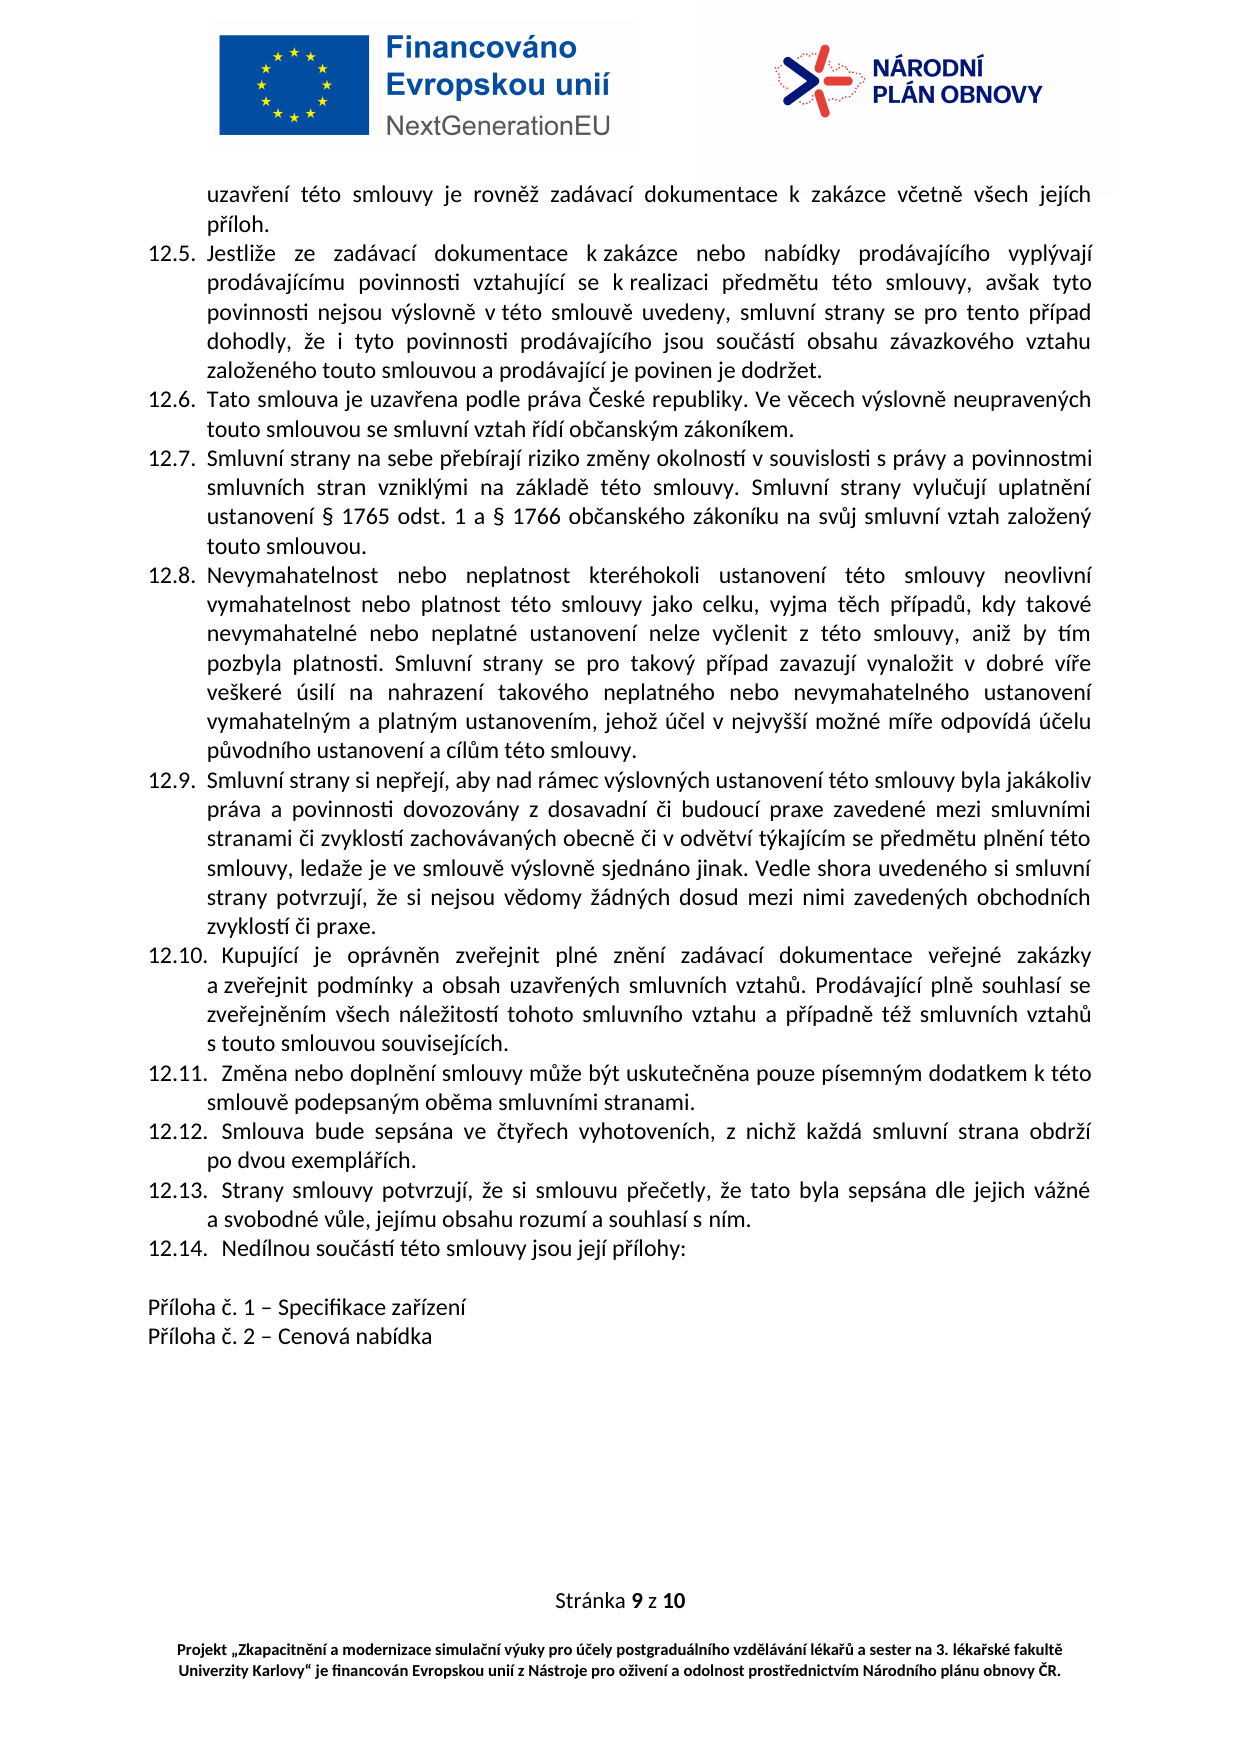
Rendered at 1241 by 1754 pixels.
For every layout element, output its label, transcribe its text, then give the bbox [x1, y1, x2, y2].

text Příloha č. 2 – Cenová nabídka [148, 1321, 1093, 1350]
picture [208, 19, 639, 148]
list Tato smlouva je uzavřena podle práva České republiky. Ve věcech výslovně neupravených touto smlouvou se smluvní vztah řídí občanským zákoníkem. [148, 384, 1093, 443]
list Smluvní strany si nepřejí, aby nad rámec výslovných ustanovení této smlouvy byla jakákoliv práva a povinnosti dovozovány z dosavadní či budoucí praxe zavedené mezi smluvními stranami či zvyklostí zachovávaných obecně či v odvětví týkajícím se předmětu plnění této smlouvy, ledaže je ve smlouvě výslovně sjednáno jinak. Vedle shora uvedeného si smluvní strany potvrzují, že si nejsou vědomy žádných dosud mezi nimi zavedených obchodních zvyklostí či praxe. [148, 765, 1093, 941]
list Smlouva bude sepsána ve čtyřech vyhotoveních, z nichž každá smluvní strana obdrží po dvou exemplářích. [148, 1116, 1093, 1175]
list Strany smlouvy potvrzují, že si smlouvu přečetly, že tato byla sepsána dle jejich vážné a svobodné vůle, jejímu obsahu rozumí a souhlasí s ním. [148, 1175, 1093, 1233]
list Kupující je oprávněn zveřejnit plné znění zadávací dokumentace veřejné zakázky a zveřejnit podmínky a obsah uzavřených smluvních vztahů. Prodávající plně souhlasí se zveřejněním všech náležitostí tohoto smluvního vztahu a případně též smluvních vztahů s touto smlouvou souvisejících. [148, 941, 1093, 1058]
text Příloha č. 1 – Specifikace zařízení [148, 1292, 1093, 1321]
list Změna nebo doplnění smlouvy může být uskutečněna pouze písemným dodatkem k této smlouvě podepsaným oběma smluvními stranami. [148, 1058, 1093, 1116]
list Smluvní strany na sebe přebírají riziko změny okolností v souvislosti s právy a povinnostmi smluvních stran vzniklými na základě této smlouvy. Smluvní strany vylučují uplatnění ustanovení § 1765 odst. 1 a § 1766 občanského zákoníku na svůj smluvní vztah založený touto smlouvou. [148, 443, 1093, 560]
picture [701, 0, 1116, 198]
list Jestliže ze zadávací dokumentace k zakázce nebo nabídky prodávajícího vyplývají prodávajícímu povinnosti vztahující se k realizaci předmětu této smlouvy, avšak tyto povinnosti nejsou výslovně v této smlouvě uvedeny, smluvní strany se pro tento případ dohodly, že i tyto povinnosti prodávajícího jsou součástí obsahu závazkového vztahu založeného touto smlouvou a prodávající je povinen je dodržet. [148, 238, 1093, 384]
list Nevymahatelnost nebo neplatnost kteréhokoli ustanovení této smlouvy neovlivní vymahatelnost nebo platnost této smlouvy jako celku, vyjma těch případů, kdy takové nevymahatelné nebo neplatné ustanovení nelze vyčlenit z této smlouvy, aniž by tím pozbyla platnosti. Smluvní strany se pro takový případ zavazují vynaložit v dobré víře veškeré úsilí na nahrazení takového neplatného nebo nevymahatelného ustanovení vymahatelným a platným ustanovením, jehož účel v nejvyšší možné míře odpovídá účelu původního ustanovení a cílům této smlouvy. [148, 560, 1093, 765]
list Nedílnou součástí této smlouvy jsou její přílohy: [148, 1233, 1093, 1262]
